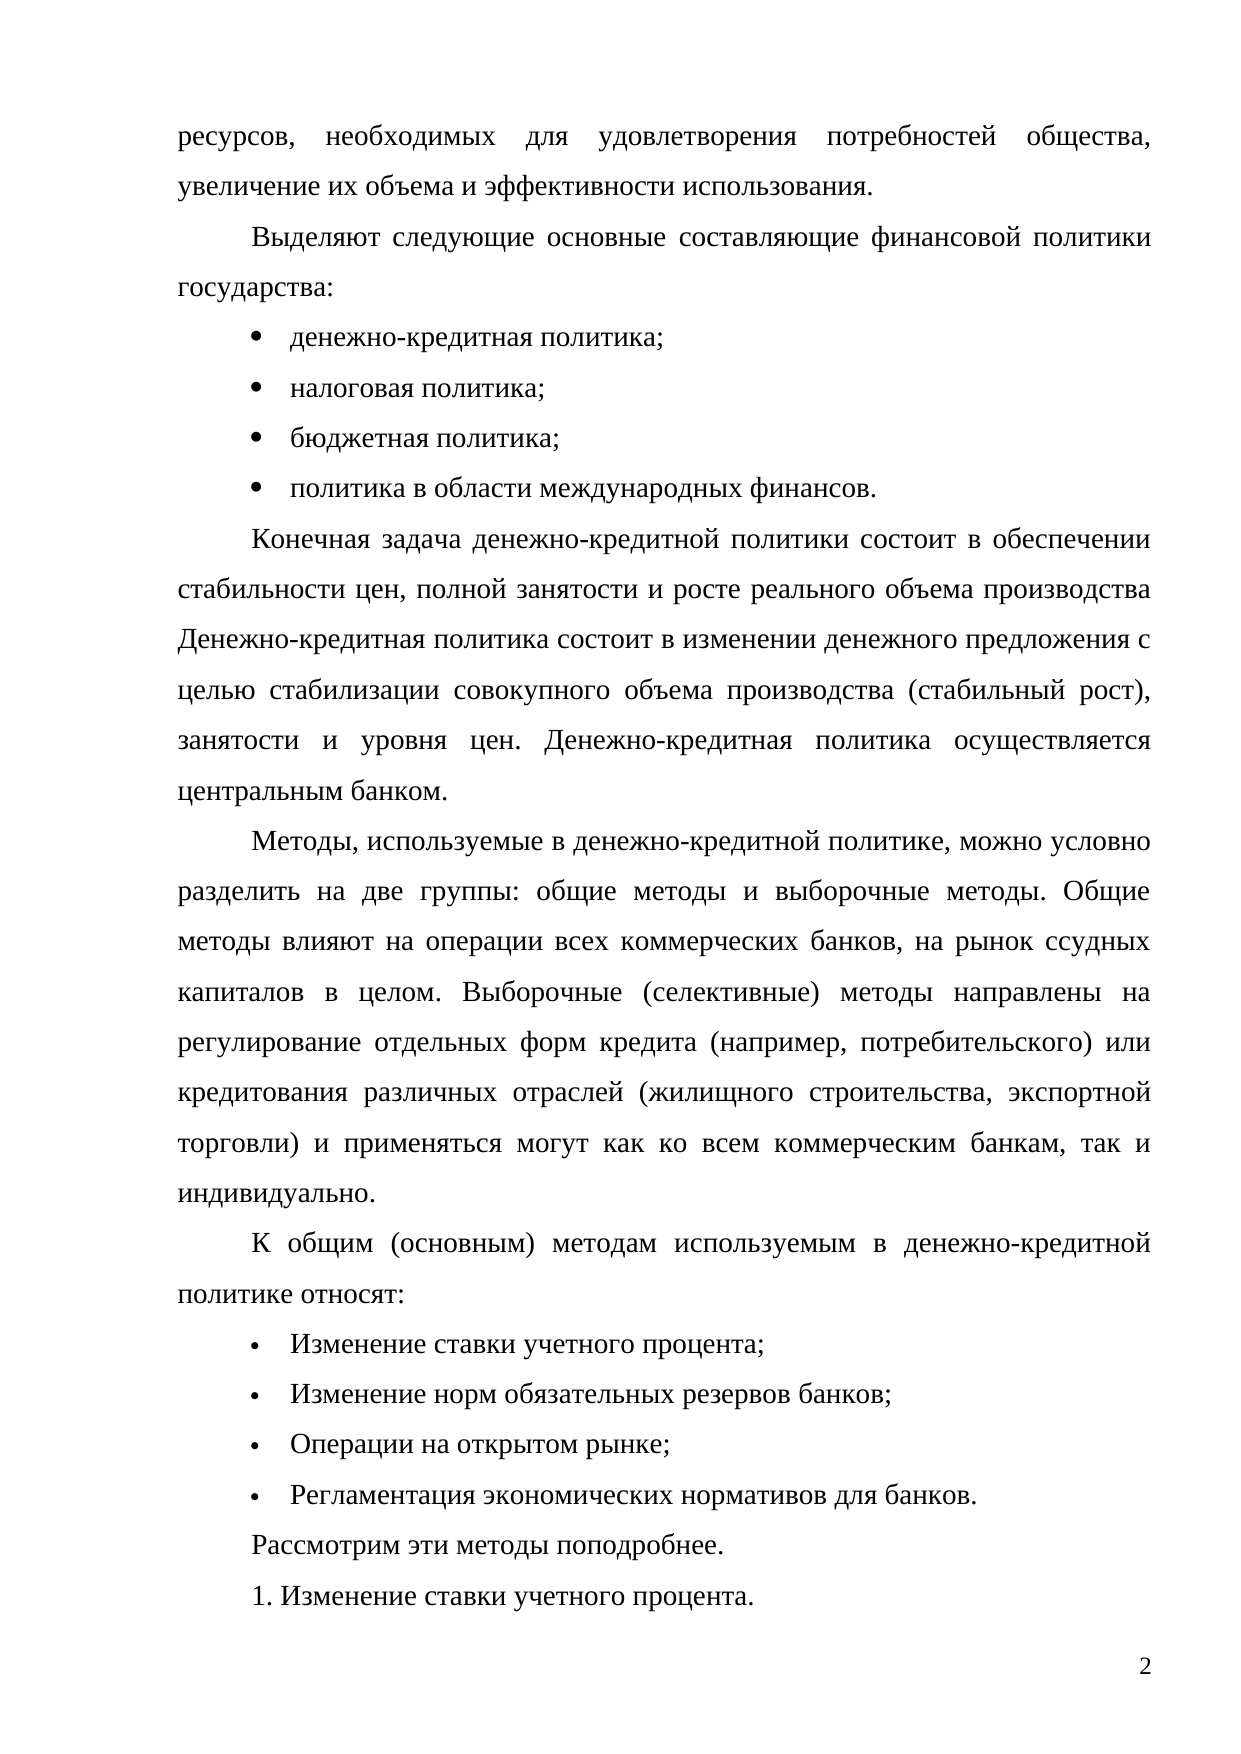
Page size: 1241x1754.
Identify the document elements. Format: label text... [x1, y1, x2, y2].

title Выделяют следующие основные составляющие финансовой политики государства: [177, 219, 1152, 303]
text К общим (основным) методам используемым в денежно-кредитной политике относят: [177, 1225, 1152, 1309]
title политика в области международных финансов. [177, 471, 1152, 504]
text Конечная задача денежно-кредитной политики состоит в обеспечении стабильности цен, полной занятости и росте реального объема производства Денежно-кредитная политика состоит в изменении денежного предложения с целью стабилизации совокупного объема производства (стабильный рост), занятости и уровня цен. Денежно-кредитная политика осуществляется центральным банком. [177, 521, 1152, 806]
list Изменение ставки учетного процента; [177, 1326, 1152, 1359]
title денежно-кредитная политика; [177, 319, 1152, 353]
text Методы, используемые в денежно-кредитной политике, можно условно разделить на две группы: общие методы и выборочные методы. Общие методы влияют на операции всех коммерческих банков, на рынок ссудных капиталов в целом. Выборочные (селективные) методы направлены на регулирование отдельных форм кредита (например, потребительского) или кредитования различных отраслей (жилищного строительства, экспортной торговли) и применяться могут как ко всем коммерческим банкам, так и индивидуально. [177, 823, 1152, 1209]
text Рассмотрим эти методы поподробнее. [177, 1527, 1152, 1561]
title бюджетная политика; [177, 420, 1152, 454]
title налоговая политика; [177, 370, 1152, 403]
text 1. Изменение ставки учетного процента. [177, 1578, 1152, 1611]
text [177, 118, 1152, 202]
list Изменение норм обязательных резервов банков; [177, 1376, 1152, 1410]
list Регламентация экономических нормативов для банков. [177, 1477, 1152, 1511]
list Операции на открытом рынке; [177, 1427, 1152, 1460]
